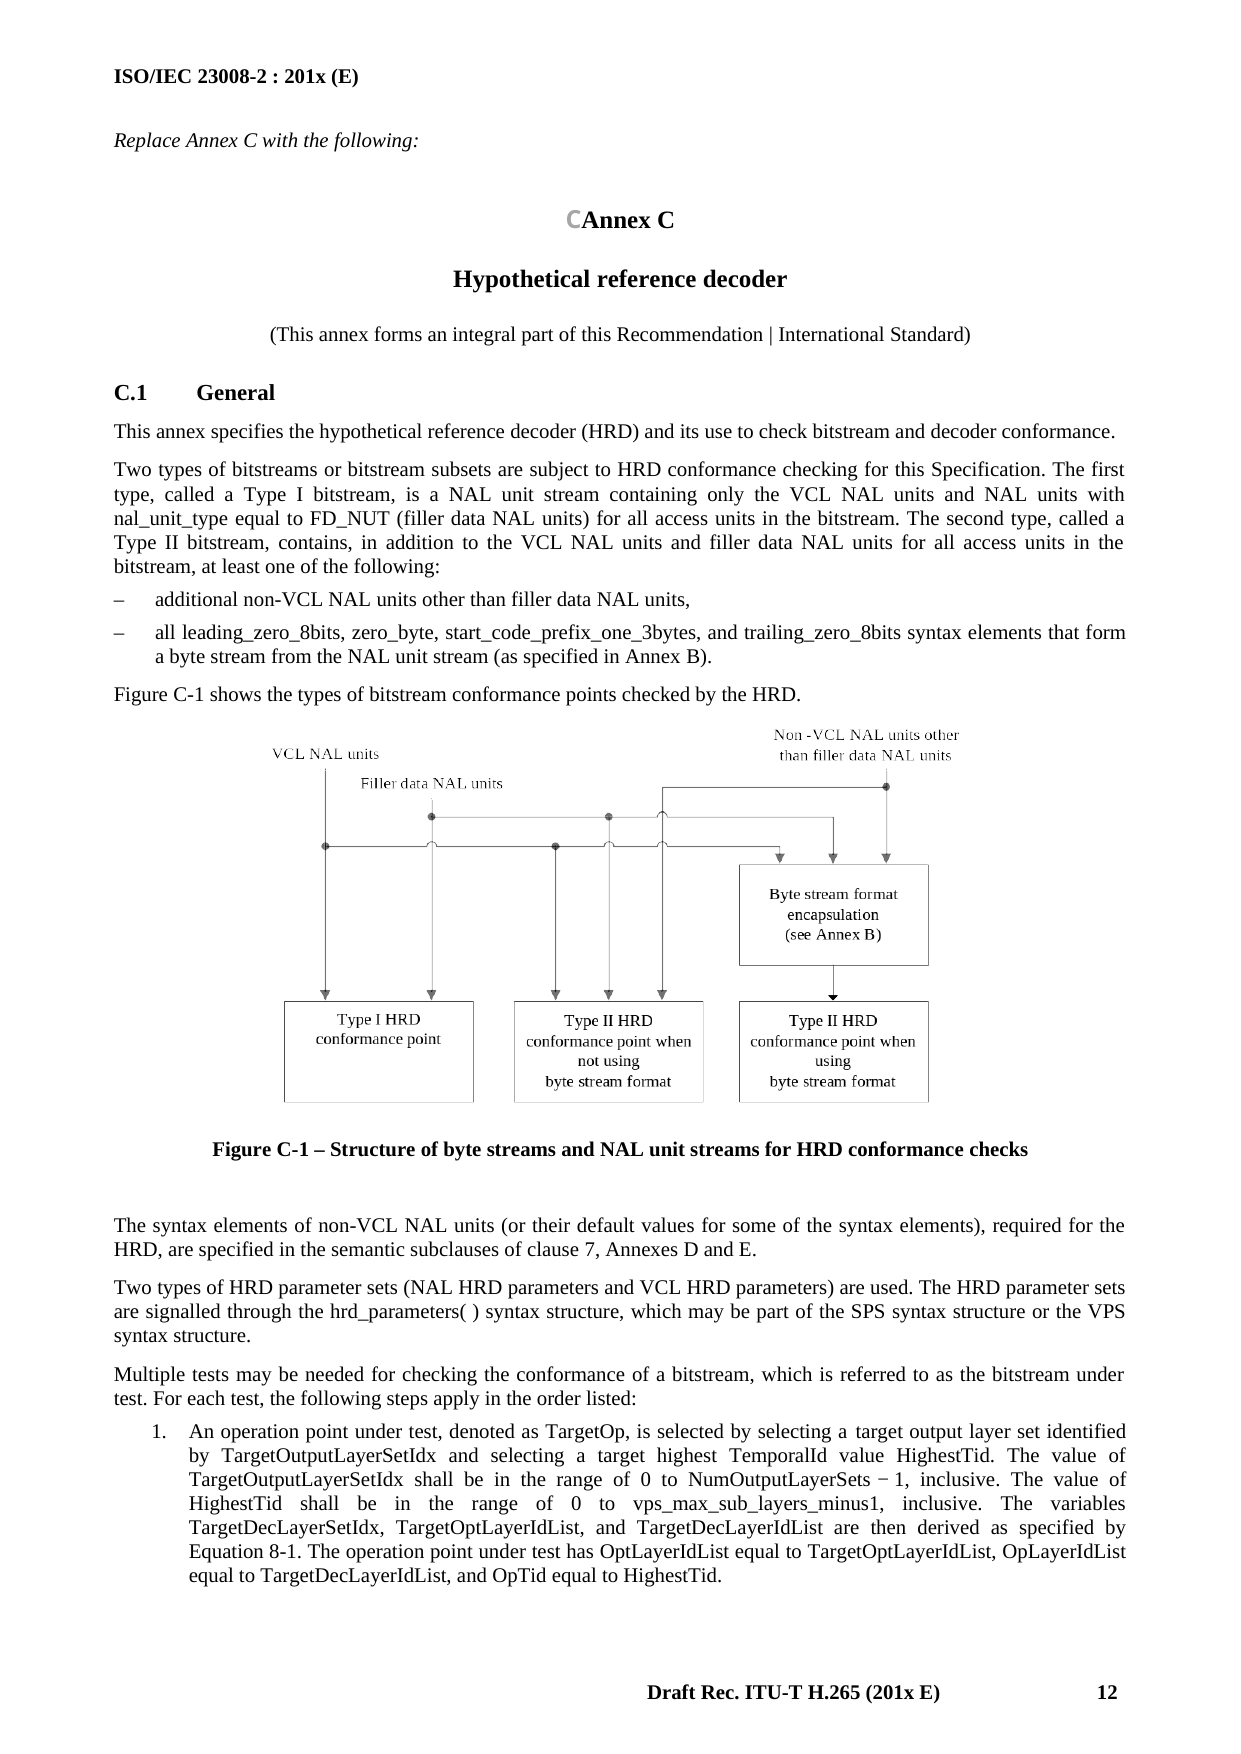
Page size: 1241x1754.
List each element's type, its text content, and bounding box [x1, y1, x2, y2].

list General [113, 379, 1127, 405]
text This annex specifies the hypothetical reference decoder (HRD) and its use to check bitstream and decoder conformance. [113, 419, 1127, 443]
text (This annex forms an integral part of this Recommendation | International Standard) [113, 322, 1127, 346]
text Multiple tests may be needed for checking the conformance of a bitstream, which is referred to as the bitstream under test. For each test, the following steps apply in the order listed: [113, 1362, 1127, 1410]
text Figure C-1 shows the types of bitstream conformance points checked by the HRD. [113, 682, 1127, 706]
list Annex C Hypothetical reference decoder [113, 202, 1127, 322]
list An operation point under test, denoted as TargetOp, is selected by selecting a target output layer set identified by TargetOutputLayerSetIdx and selecting a target highest TemporalId value HighestTid. The value of TargetOutputLayerSetIdx shall be in the range of 0 to NumOutputLayerSets − 1, inclusive. The value of HighestTid shall be in the range of 0 to vps_max_sub_layers_minus1, inclusive. The variables TargetDecLayerSetIdx, TargetOptLayerIdList, and TargetDecLayerIdList are then derived as specified by Equation 8-1. The operation point under test has OptLayerIdList equal to TargetOptLayerIdList, OpLayerIdList equal to TargetDecLayerIdList, and OpTid equal to HighestTid. [151, 1419, 1127, 1587]
text Two types of bitstreams or bitstream subsets are subject to HRD conformance checking for this Specification. The first type, called a Type I bitstream, is a NAL unit stream containing only the VCL NAL units and NAL units with nal_unit_type equal to FD_NUT (filler data NAL units) for all access units in the bitstream. The second type, called a Type II bitstream, contains, in addition to the VCL NAL units and filler data NAL units for all access units in the bitstream, at least one of the following: [113, 457, 1127, 578]
text – additional non-VCL NAL units other than filler data NAL units, [113, 587, 1127, 611]
text The syntax elements of non-VCL NAL units (or their default values for some of the syntax elements), required for the HRD, are specified in the semantic subclauses of clause 7, Annexes D and E. [113, 1213, 1127, 1261]
text Figure C-1 – Structure of byte streams and NAL unit streams for HRD conformance checks [113, 1137, 1127, 1161]
text Replace Annex C with the following: [113, 128, 1127, 152]
text – all leading_zero_8bits, zero_byte, start_code_prefix_one_3bytes, and trailing_zero_8bits syntax elements that form a byte stream from the NAL unit stream (as specified in Annex B). [113, 620, 1127, 668]
text Two types of HRD parameter sets (NAL HRD parameters and VCL HRD parameters) are used. The HRD parameter sets are signalled through the hrd_parameters( ) syntax structure, which may be part of the SPS syntax structure or the VPS syntax structure. [113, 1275, 1127, 1347]
